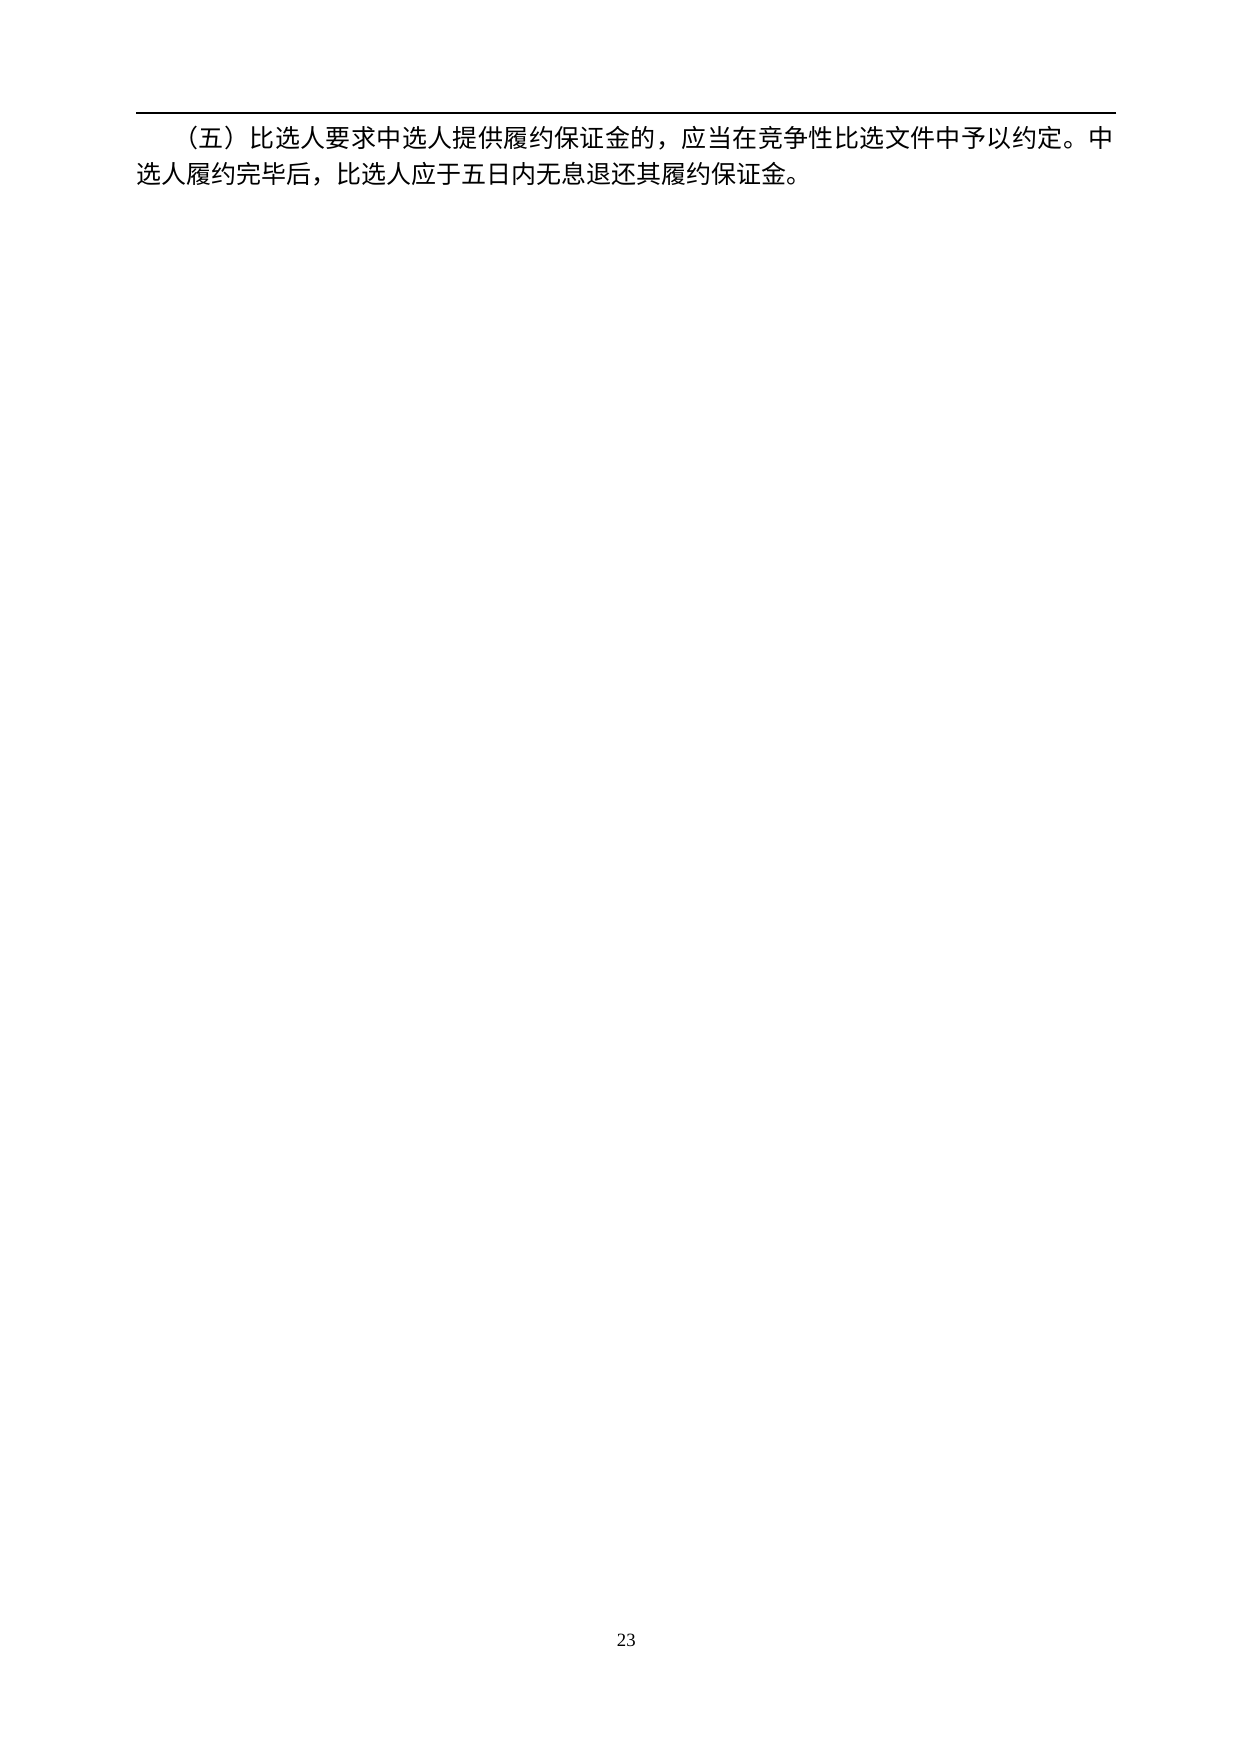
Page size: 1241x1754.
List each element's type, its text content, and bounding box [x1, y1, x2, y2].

text （五）比选人要求中选人提供履约保证金的，应当在竞争性比选文件中予以约定。中选人履约完毕后，比选人应于五日内无息退还其履约保证金。 [136, 118, 1116, 191]
